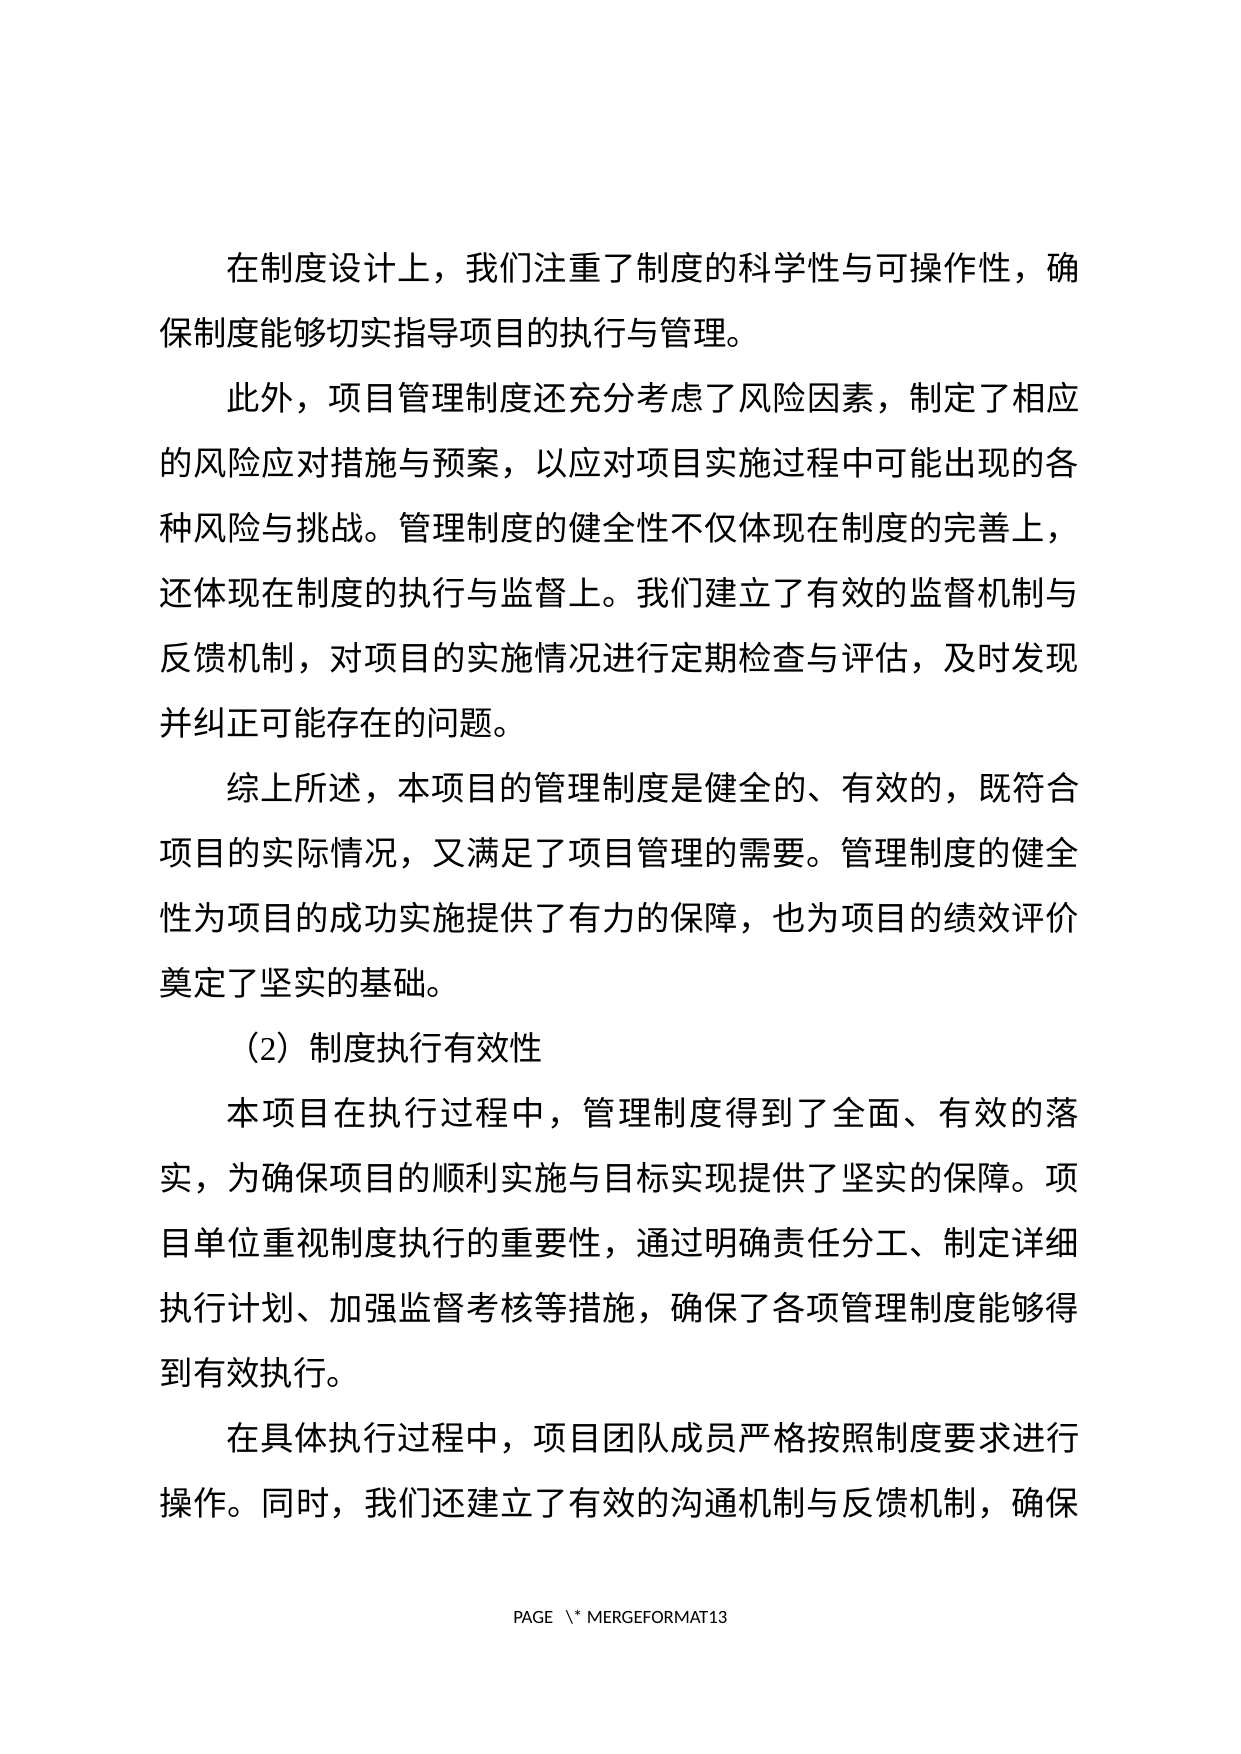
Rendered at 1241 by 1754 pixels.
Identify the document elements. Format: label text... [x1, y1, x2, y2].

text 本项目在执行过程中，管理制度得到了全面、有效的落实，为确保项目的顺利实施与目标实现提供了坚实的保障。项目单位重视制度执行的重要性，通过明确责任分工、制定详细执行计划、加强监督考核等措施，确保了各项管理制度能够得到有效执行。 [159, 1078, 1081, 1403]
text （2）制度执行有效性 [159, 1013, 1081, 1078]
text 综上所述，本项目的管理制度是健全的、有效的，既符合项目的实际情况，又满足了项目管理的需要。管理制度的健全性为项目的成功实施提供了有力的保障，也为项目的绩效评价奠定了坚实的基础。 [159, 753, 1081, 1013]
text 此外，项目管理制度还充分考虑了风险因素，制定了相应的风险应对措施与预案，以应对项目实施过程中可能出现的各种风险与挑战。管理制度的健全性不仅体现在制度的完善上，还体现在制度的执行与监督上。我们建立了有效的监督机制与反馈机制，对项目的实施情况进行定期检查与评估，及时发现并纠正可能存在的问题。 [159, 363, 1081, 753]
text 在制度设计上，我们注重了制度的科学性与可操作性，确保制度能够切实指导项目的执行与管理。 [159, 233, 1081, 363]
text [159, 1403, 1081, 1533]
